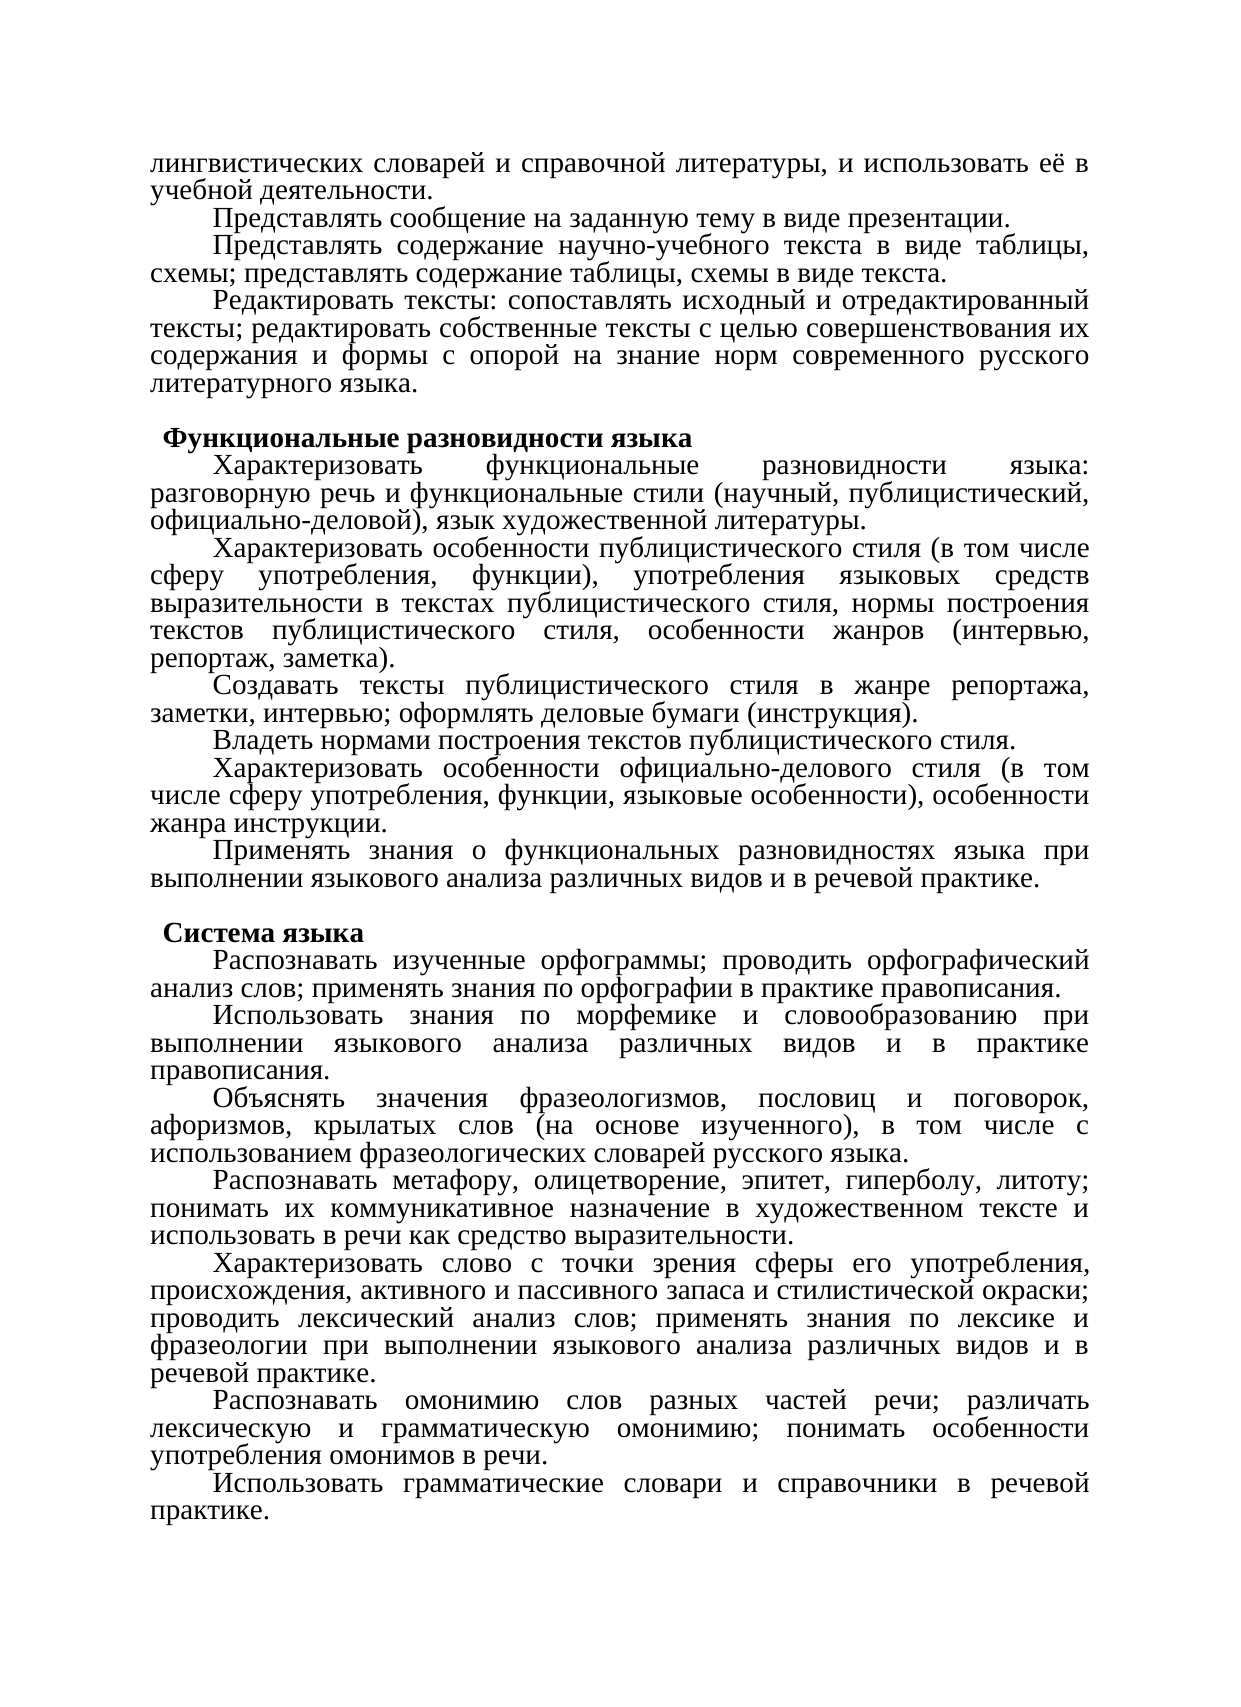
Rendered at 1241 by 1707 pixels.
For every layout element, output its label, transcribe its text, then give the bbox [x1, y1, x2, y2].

text Представлять сообщение на заданную тему в виде презентации. [150, 205, 1090, 232]
text Использовать знания по морфемике и словообразованию при выполнении языкового анализа различных видов и в практике правописания. [150, 1002, 1090, 1085]
text Характеризовать функциональные разновидности языка: разговорную речь и функциональные стили (научный, публицистический, официально-деловой), язык художественной литературы. [150, 452, 1090, 535]
text Распознавать метафору, олицетворение, эпитет, гиперболу, литоту; понимать их коммуникативное назначение в художественном тексте и использовать в речи как средство выразительности. [150, 1167, 1090, 1250]
text Применять знания о функциональных разновидностях языка при выполнении языкового анализа различных видов и в речевой практике. [150, 837, 1090, 892]
text Представлять содержание научно-учебного текста в виде таблицы, схемы; представлять содержание таблицы, схемы в виде текста. [150, 232, 1090, 287]
text Редактировать тексты: сопоставлять исходный и отредактированный тексты; редактировать собственные тексты с целью совершенствования их содержания и формы с опорой на знание норм современного русского литературного языка. [150, 287, 1090, 397]
text Характеризовать особенности публицистического стиля (в том числе сферу употребления, функции), употребления языковых средств выразительности в текстах публицистического стиля, нормы построения текстов публицистического стиля, особенности жанров (интервью, репортаж, заметка). [150, 535, 1090, 672]
text Распознавать изученные орфограммы; проводить орфографический анализ слов; применять знания по орфографии в практике правописания. [150, 947, 1090, 1002]
text Характеризовать особенности официально-делового стиля (в том числе сферу употребления, функции, языковые особенности), особенности жанра инструкции. [150, 755, 1090, 837]
text Создавать тексты публицистического стиля в жанре репортажа, заметки, интервью; оформлять деловые бумаги (инструкция). [150, 672, 1090, 727]
text Использовать грамматические словари и справочники в речевой практике. [150, 1470, 1090, 1525]
text Система языка [162, 920, 1090, 947]
text Распознавать омонимию слов разных частей речи; различать лексическую и грамматическую омонимию; понимать особенности употребления омонимов в речи. [150, 1387, 1090, 1470]
text Владеть нормами построения текстов публицистического стиля. [150, 727, 1090, 755]
text Функциональные разновидности языка [162, 425, 1090, 452]
text Характеризовать слово с точки зрения сферы его употреб­ления, происхождения, активного и пассивного запаса и стилистической окраски; проводить лексический анализ слов; применять знания по лексике и фразеологии при выполнении языкового анализа различных видов и в речевой практике. [150, 1250, 1090, 1387]
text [150, 150, 1090, 205]
text Объяснять значения фразеологизмов, пословиц и поговорок, афоризмов, крылатых слов (на основе изученного), в том числе с использованием фразеологических словарей русского языка. [150, 1085, 1090, 1167]
